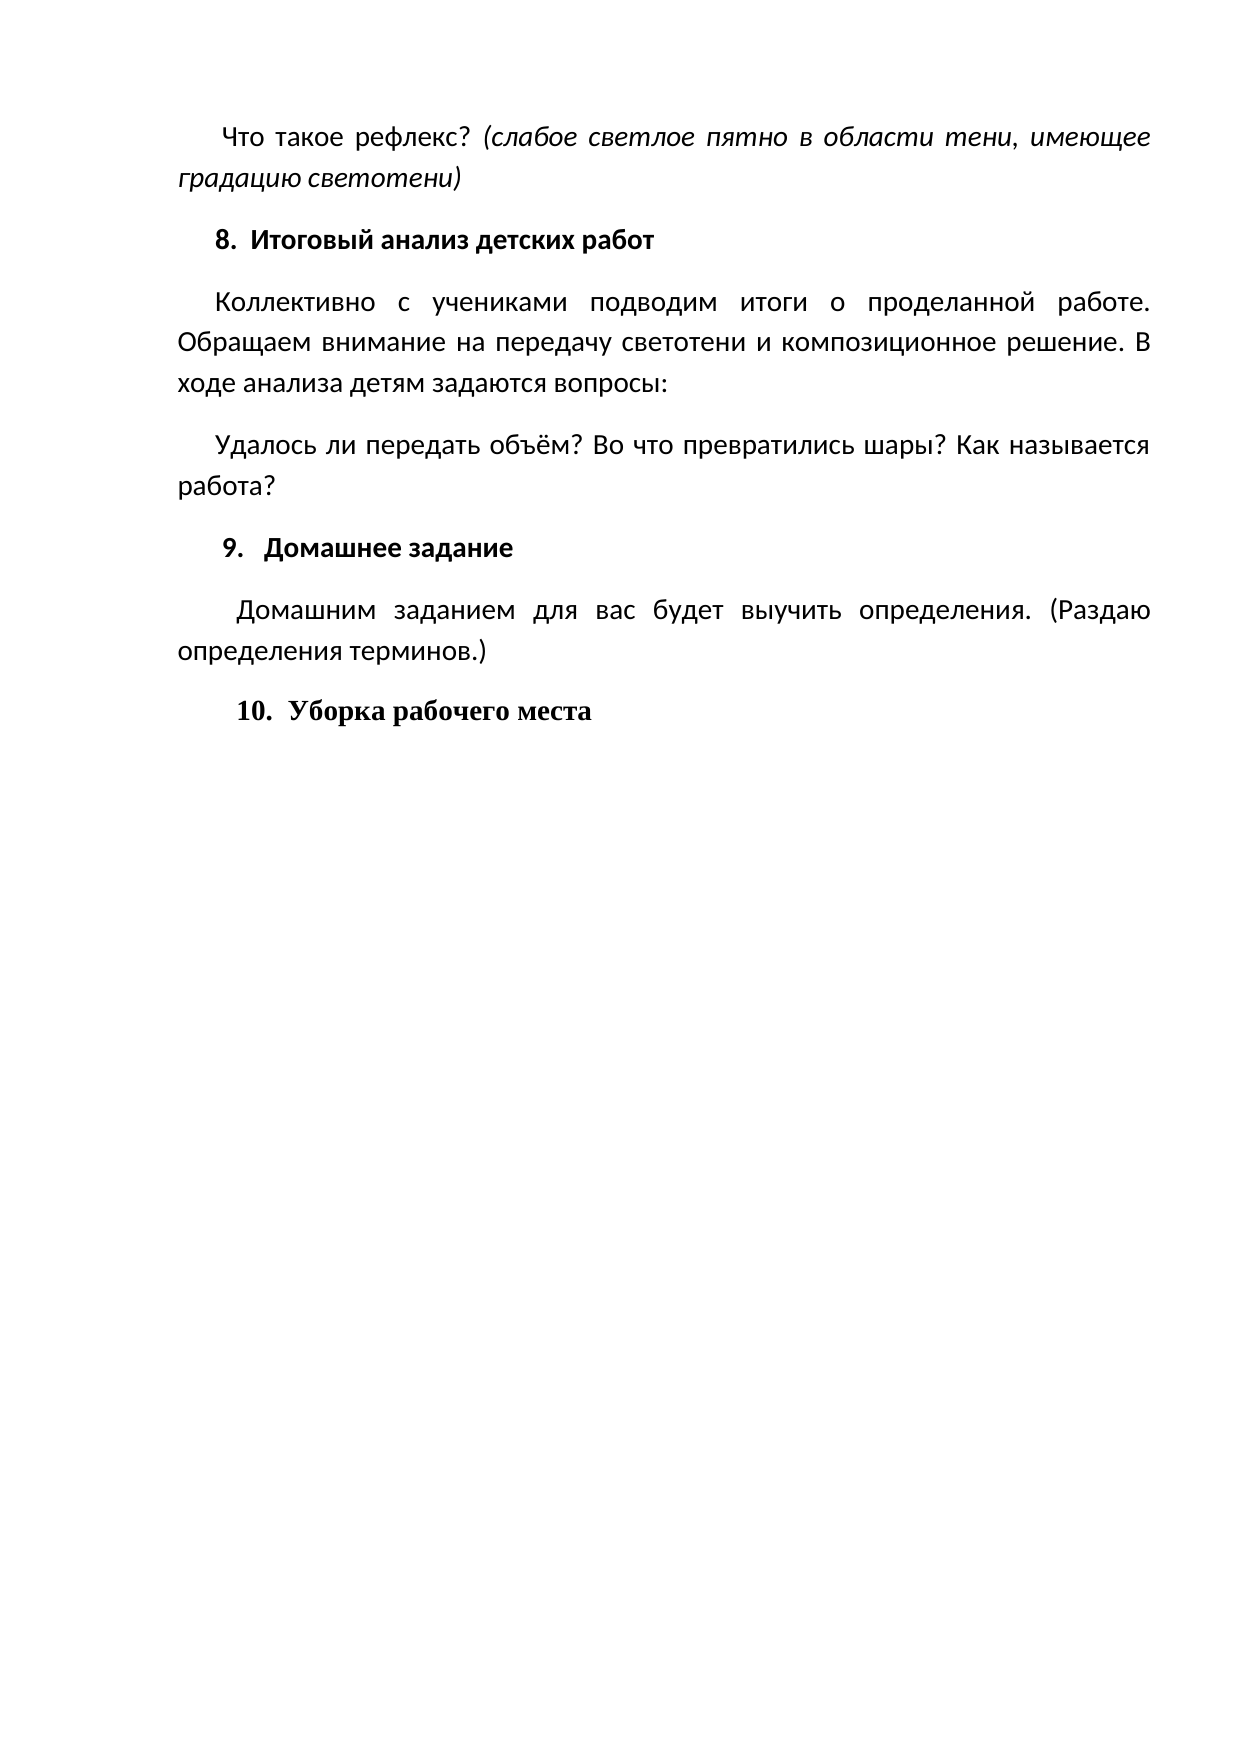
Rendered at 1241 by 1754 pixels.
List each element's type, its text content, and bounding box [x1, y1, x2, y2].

text Домашним заданием для вас будет выучить определения. (Раздаю определения терминов.) [177, 591, 1152, 667]
text 8. Итоговый анализ детских работ [177, 221, 1152, 256]
list 10. Уборка рабочего места [177, 693, 1152, 727]
text 9. Домашнее задание [177, 529, 1152, 564]
text Коллективно с учениками подводим итоги о проделанной работе. Обращаем внимание на передачу светотени и композиционное решение. В ходе анализа детям задаются вопросы: [177, 283, 1152, 400]
text Удалось ли передать объём? Во что превратились шары? Как называется работа? [177, 426, 1152, 503]
text Что такое рефлекс? (слабое светлое пятно в области тени, имеющее градацию светотени) [177, 118, 1152, 195]
